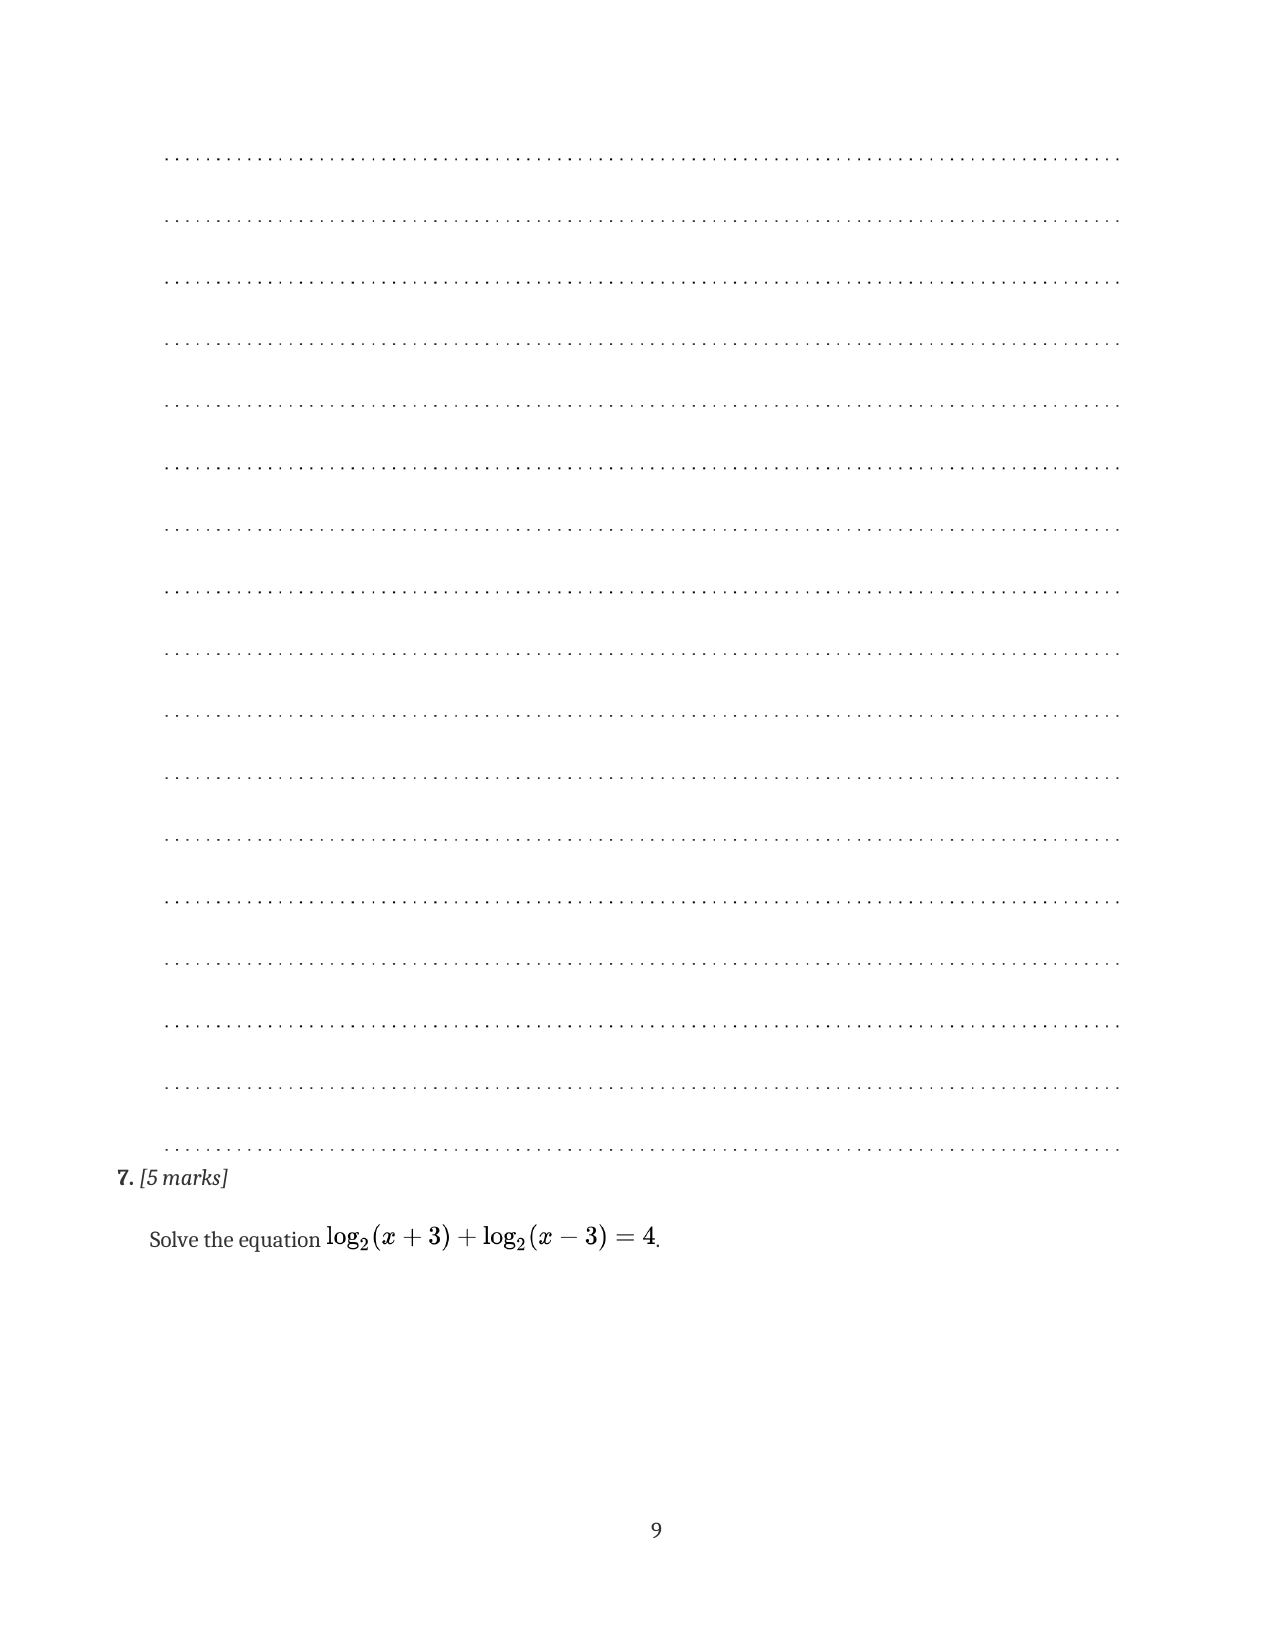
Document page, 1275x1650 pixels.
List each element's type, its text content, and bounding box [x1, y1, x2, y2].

picture [326, 1221, 656, 1253]
picture [150, 112, 1142, 1165]
text 7. [5 marks] [112, 1164, 1162, 1191]
